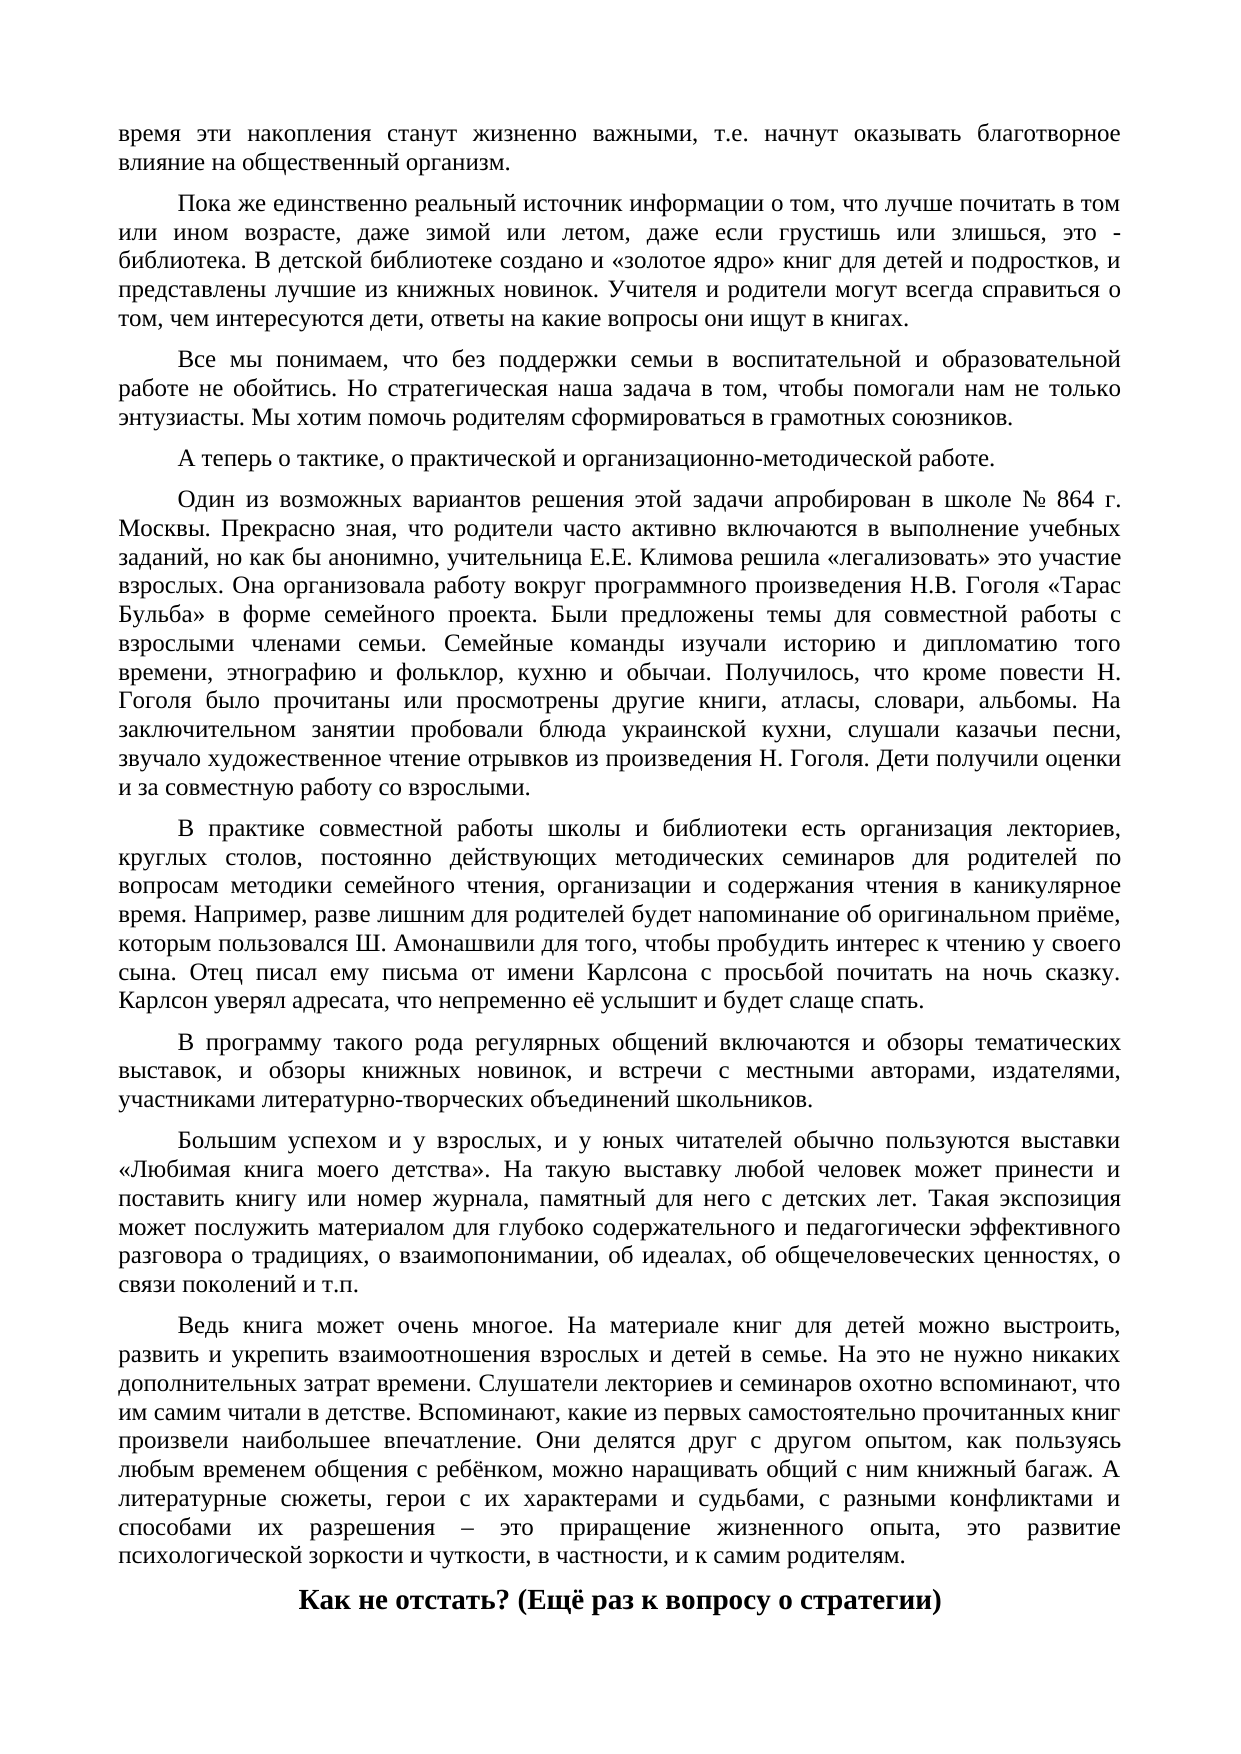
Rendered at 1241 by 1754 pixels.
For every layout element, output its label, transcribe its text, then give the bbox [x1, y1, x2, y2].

text В программу такого рода регулярных общений включаются и обзоры тематических выставок, и обзоры книжных новинок, и встречи с местными авторами, издателями, участниками литературно-творческих объединений школьников. [118, 1027, 1122, 1113]
text Все мы понимаем, что без поддержки семьи в воспитательной и образовательной работе не обойтись. Но стратегическая наша задача в том, чтобы помогали нам не только энтузиасты. Мы хотим помочь родителям сформироваться в грамотных союзников. [118, 344, 1122, 431]
text В практике совместной работы школы и библиотеки есть организация лекториев, круглых столов, постоянно действующих методических семинаров для родителей по вопросам методики семейного чтения, организации и содержания чтения в каникулярное время. Например, разве лишним для родителей будет напоминание об оригинальном приёме, которым пользовался Ш. Амонашвили для того, чтобы пробудить интерес к чтению у своего сына. Отец писал ему письма от имени Карлсона с просьбой почитать на ночь сказку. Карлсон уверял адресата, что непременно её услышит и будет слаще спать. [118, 813, 1122, 1014]
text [118, 118, 1122, 176]
text Один из возможных вариантов решения этой задачи апробирован в школе № 864 г. Москвы. Прекрасно зная, что родители часто активно включаются в выполнение учебных заданий, но как бы анонимно, учительница Е.Е. Климова решила «легализовать» это участие взрослых. Она организовала работу вокруг программного произведения Н.В. Гоголя «Тарас Бульба» в форме семейного проекта. Были предложены темы для совместной работы с взрослыми членами семьи. Семейные команды изучали историю и дипломатию того времени, этнографию и фольклор, кухню и обычаи. Получилось, что кроме повести Н. Гоголя было прочитаны или просмотрены другие книги, атласы, словари, альбомы. На заключительном занятии пробовали блюда украинской кухни, слушали казачьи песни, звучало художественное чтение отрывков из произведения Н. Гоголя. Дети получили оценки и за совместную работу со взрослыми. [118, 484, 1122, 801]
text Как не отстать? (Ещё раз к вопросу о стратегии) [118, 1582, 1122, 1615]
text А теперь о тактике, о практической и организационно-методической работе. [118, 443, 1122, 472]
text Большим успехом и у взрослых, и у юных читателей обычно пользуются выставки «Любимая книга моего детства». На такую выставку любой человек может принести и поставить книгу или номер журнала, памятный для него с детских лет. Такая экспозиция может послужить материалом для глубоко содержательного и педагогически эффективного разговора о традициях, о взаимопонимании, об идеалах, об общечеловеческих ценностях, о связи поколений и т.п. [118, 1126, 1122, 1298]
text Ведь книга может очень многое. На материале книг для детей можно выстроить, развить и укрепить взаимоотношения взрослых и детей в семье. На это не нужно никаких дополнительных затрат времени. Слушатели лекториев и семинаров охотно вспоминают, что им самим читали в детстве. Вспоминают, какие из первых самостоятельно прочитанных книг произвели наибольшее впечатление. Они делятся друг с другом опытом, как пользуясь любым временем общения с ребёнком, можно наращивать общий с ним книжный багаж. А литературные сюжеты, герои с их характерами и судьбами, с разными конфликтами и способами их разрешения – это приращение жизненного опыта, это развитие психологической зоркости и чуткости, в частности, и к самим родителям. [118, 1311, 1122, 1569]
text Пока же единственно реальный источник информации о том, что лучше почитать в том или ином возрасте, даже зимой или летом, даже если грустишь или злишься, это - библиотека. В детской библиотеке создано и «золотое ядро» книг для детей и подростков, и представлены лучшие из книжных новинок. Учителя и родители могут всегда справиться о том, чем интересуются дети, ответы на какие вопросы они ищут в книгах. [118, 188, 1122, 332]
